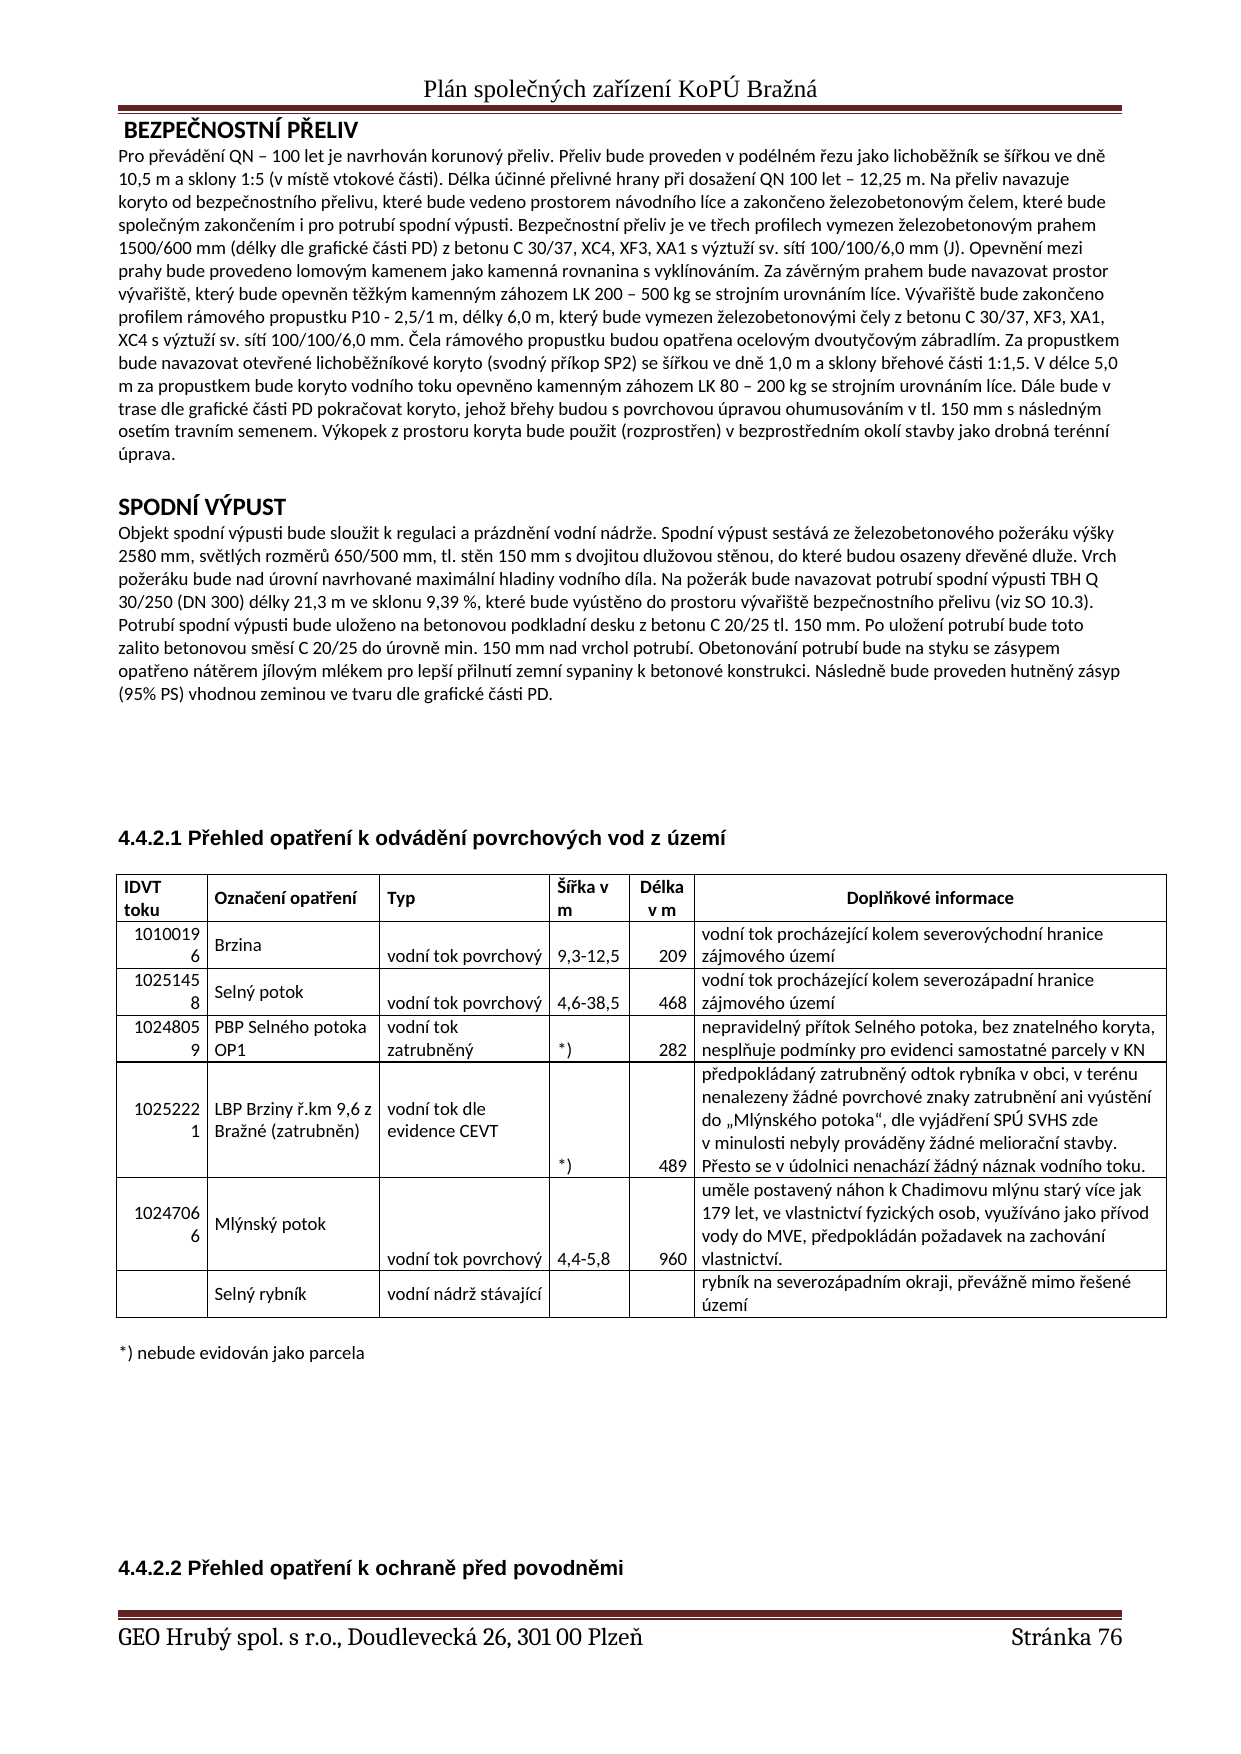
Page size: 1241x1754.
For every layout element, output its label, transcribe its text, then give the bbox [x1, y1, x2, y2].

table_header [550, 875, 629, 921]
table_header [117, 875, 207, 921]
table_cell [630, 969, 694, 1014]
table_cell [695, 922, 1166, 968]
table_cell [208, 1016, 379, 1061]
text 4.4.2.2 Přehled opatření k ochraně před povodněmi [118, 1556, 1122, 1580]
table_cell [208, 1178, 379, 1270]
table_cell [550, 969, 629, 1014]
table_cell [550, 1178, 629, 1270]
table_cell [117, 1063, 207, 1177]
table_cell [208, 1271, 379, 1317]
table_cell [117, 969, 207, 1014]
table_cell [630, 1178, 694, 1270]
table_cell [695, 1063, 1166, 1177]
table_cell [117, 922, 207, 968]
text 4.4.2.1 Přehled opatření k odvádění povrchových vod z území [118, 826, 1122, 850]
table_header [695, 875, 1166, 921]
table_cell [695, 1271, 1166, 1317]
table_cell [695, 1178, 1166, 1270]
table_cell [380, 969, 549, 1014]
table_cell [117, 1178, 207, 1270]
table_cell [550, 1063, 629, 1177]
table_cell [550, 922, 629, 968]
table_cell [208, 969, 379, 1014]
text BEZPEČNOSTNÍ PŘELIV [118, 114, 1122, 144]
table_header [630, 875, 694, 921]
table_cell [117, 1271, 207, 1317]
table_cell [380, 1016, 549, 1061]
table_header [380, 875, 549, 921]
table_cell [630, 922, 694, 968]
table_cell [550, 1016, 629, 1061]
text SPODNÍ VÝPUST [118, 491, 1122, 521]
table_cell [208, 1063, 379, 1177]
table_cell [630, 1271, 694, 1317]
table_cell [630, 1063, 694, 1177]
text *) nebude evidován jako parcela [118, 1342, 1122, 1364]
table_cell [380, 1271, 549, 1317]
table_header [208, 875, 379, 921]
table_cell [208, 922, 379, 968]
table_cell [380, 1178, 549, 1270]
text Pro převádění QN – 100 let je navrhován korunový přeliv. Přeliv bude proveden v podélném řezu jako lichoběžník se šířkou ve dně 10,5 m a sklony 1:5 (v místě vtokové části). Délka účinné přelivné hrany při dosažení QN 100 let – 12,25 m. Na přeliv navazuje koryto od bezpečnostního přelivu, které bude vedeno prostorem návodního líce a zakončeno železobetonovým čelem, které bude společným zakončením i pro potrubí spodní výpusti. Bezpečnostní přeliv je ve třech profilech vymezen železobetonovým prahem 1500/600 mm (délky dle grafické části PD) z betonu C 30/37, XC4, XF3, XA1 s výztuží sv. sítí 100/100/6,0 mm (J). Opevnění mezi prahy bude provedeno lomovým kamenem jako kamenná rovnanina s vyklínováním. Za závěrným prahem bude navazovat prostor vývařiště, který bude opevněn těžkým kamenným záhozem LK 200 – 500 kg se strojním urovnáním líce. Vývařiště bude zakončeno profilem rámového propustku P10 - 2,5/1 m, délky 6,0 m, který bude vymezen železobetonovými čely z betonu C 30/37, XF3, XA1, XC4 s výztuží sv. sítí 100/100/6,0 mm. Čela rámového propustku budou opatřena ocelovým dvoutyčovým zábradlím. Za propustkem bude navazovat otevřené lichoběžníkové koryto (svodný příkop SP2) se šířkou ve dně 1,0 m a sklony břehové části 1:1,5. V délce 5,0 m za propustkem bude koryto vodního toku opevněno kamenným záhozem LK 80 – 200 kg se strojním urovnáním líce. Dále bude v trase dle grafické části PD pokračovat koryto, jehož břehy budou s povrchovou úpravou ohumusováním v tl. 150 mm s následným osetím travním semenem. Výkopek z prostoru koryta bude použit (rozprostřen) v bezprostředním okolí stavby jako drobná terénní úprava. [118, 144, 1122, 465]
text Objekt spodní výpusti bude sloužit k regulaci a prázdnění vodní nádrže. Spodní výpust sestává ze železobetonového požeráku výšky 2580 mm, světlých rozměrů 650/500 mm, tl. stěn 150 mm s dvojitou dlužovou stěnou, do které budou osazeny dřevěné dluže. Vrch požeráku bude nad úrovní navrhované maximální hladiny vodního díla. Na požerák bude navazovat potrubí spodní výpusti TBH Q 30/250 (DN 300) délky 21,3 m ve sklonu 9,39 %, které bude vyústěno do prostoru vývařiště bezpečnostního přelivu (viz SO 10.3). Potrubí spodní výpusti bude uloženo na betonovou podkladní desku z betonu C 20/25 tl. 150 mm. Po uložení potrubí bude toto zalito betonovou směsí C 20/25 do úrovně min. 150 mm nad vrchol potrubí. Obetonování potrubí bude na styku se zásypem opatřeno nátěrem jílovým mlékem pro lepší přilnutí zemní sypaniny k betonové konstrukci. Následně bude proveden hutněný zásyp (95% PS) vhodnou zeminou ve tvaru dle grafické části PD. [118, 521, 1122, 705]
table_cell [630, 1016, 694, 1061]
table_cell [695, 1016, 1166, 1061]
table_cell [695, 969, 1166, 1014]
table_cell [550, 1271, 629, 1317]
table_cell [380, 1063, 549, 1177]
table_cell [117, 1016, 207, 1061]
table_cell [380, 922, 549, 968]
